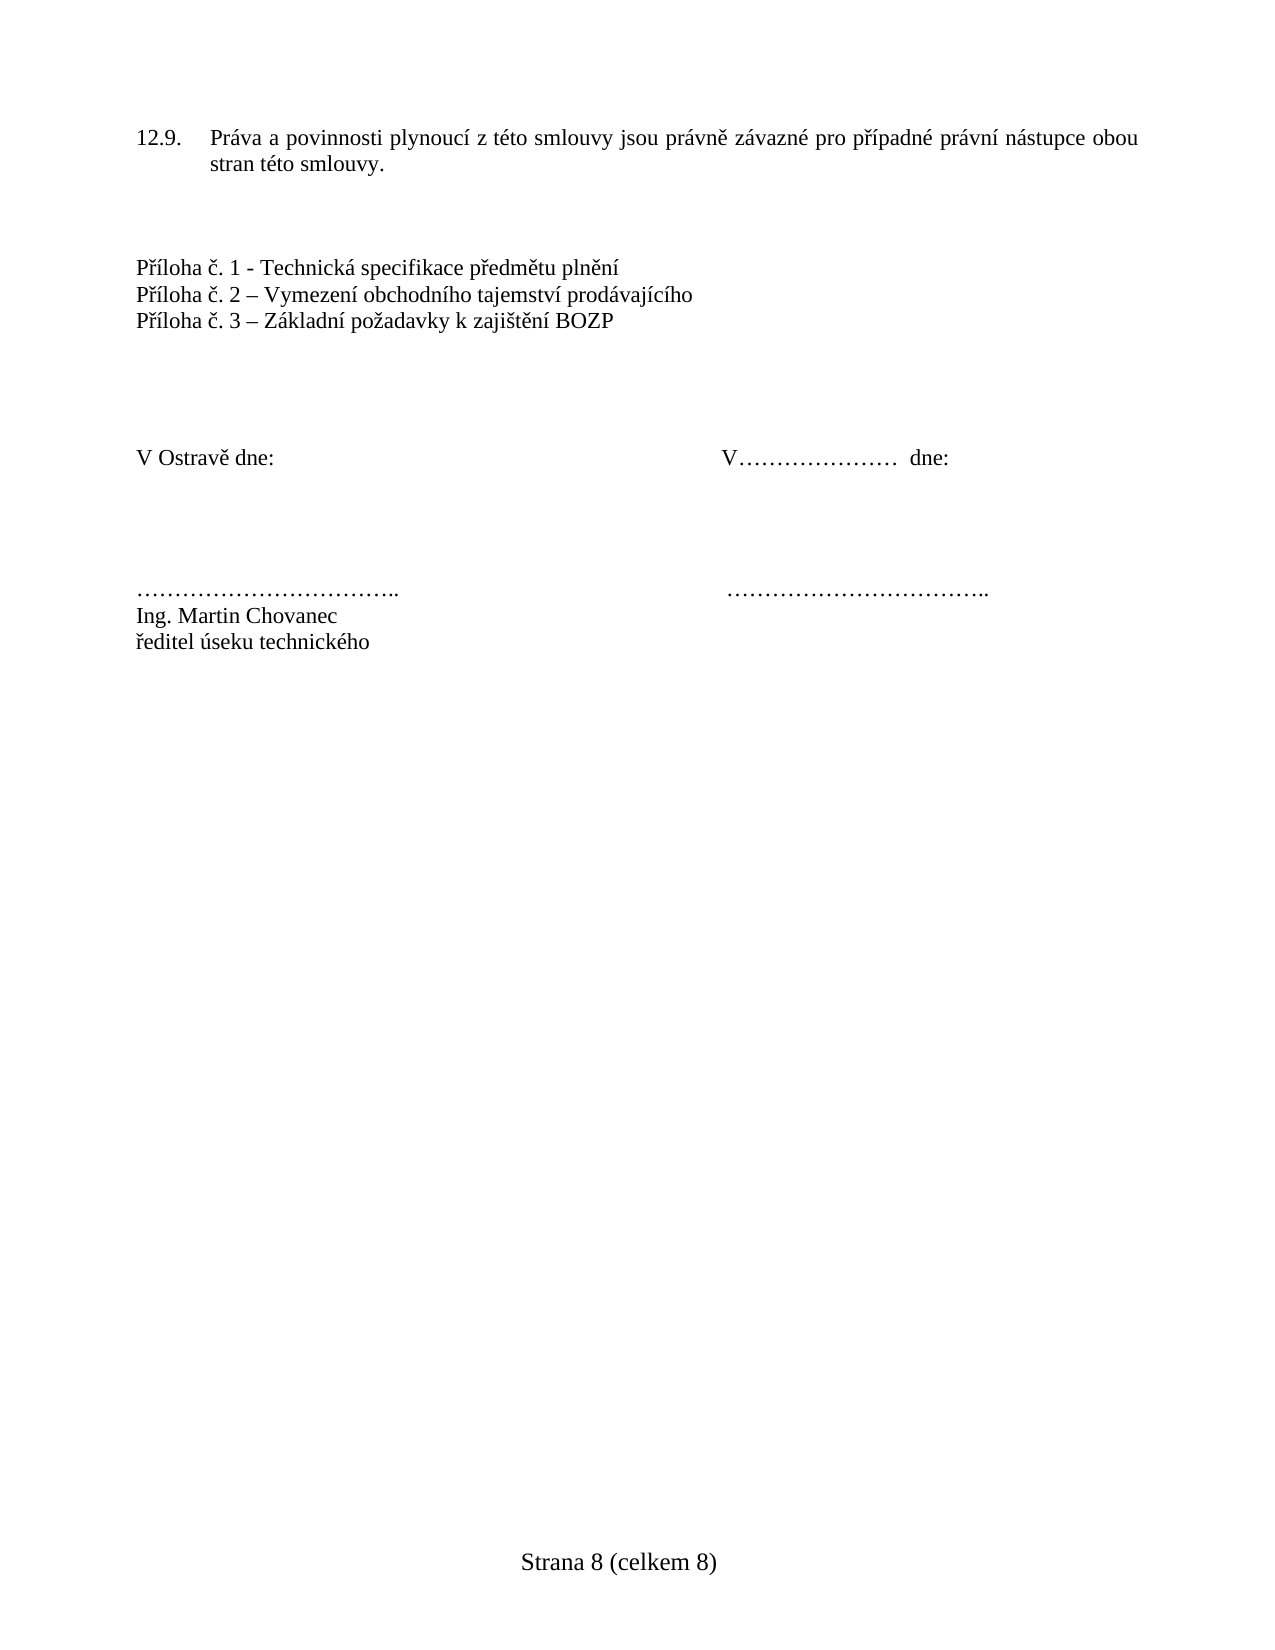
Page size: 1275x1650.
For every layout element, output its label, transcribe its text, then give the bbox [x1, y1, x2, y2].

list ředitel úseku technického [136, 628, 1139, 654]
subtitle Příloha č. 2 – Vymezení obchodního tajemství prodávajícího [136, 281, 1139, 307]
list V Ostravě dne: V………………… dne: [136, 444, 1139, 470]
text Příloha č. 3 – Základní požadavky k zajištění BOZP [136, 307, 1139, 333]
list Příloha č. 1 - Technická specifikace předmětu plnění [136, 254, 1139, 281]
text Práva a povinnosti plynoucí z této smlouvy jsou právně závazné pro případné právní nástupce obou stran této smlouvy. [136, 124, 1139, 177]
list Ing. Martin Chovanec [136, 602, 1139, 628]
list …………………………….. …………………………….. [136, 576, 1139, 602]
